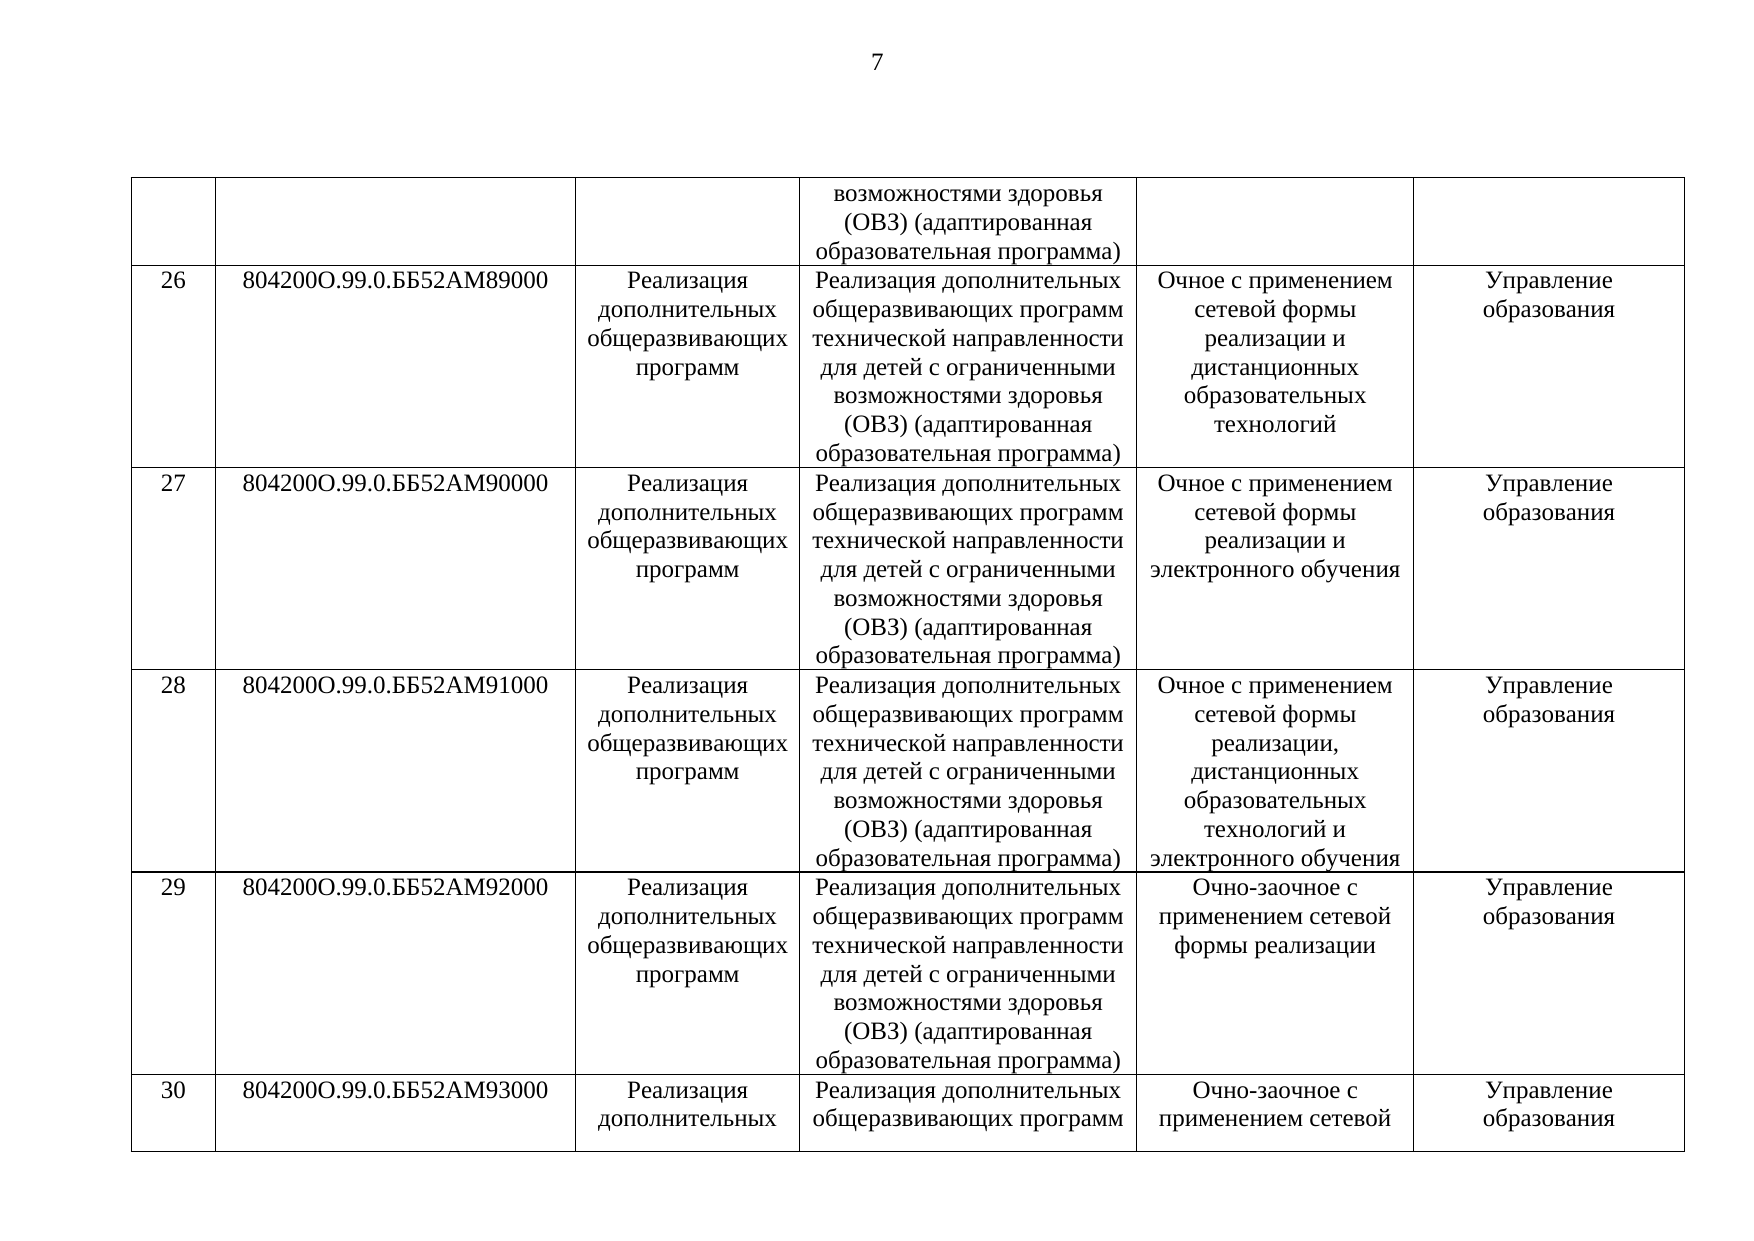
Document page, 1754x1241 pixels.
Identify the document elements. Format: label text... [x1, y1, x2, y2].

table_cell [216, 1075, 575, 1151]
table_cell Управление образования [1414, 873, 1684, 1074]
table_cell Реализация дополнительных общеразвивающих программ [576, 468, 799, 669]
table_cell Управление образования [1414, 670, 1684, 871]
table_cell Очное с применением сетевой формы реализации и электронного обучения [1137, 468, 1413, 669]
table_cell Очно-заочное с применением сетевой формы реализации [1137, 873, 1413, 1074]
table_cell 26 [132, 266, 215, 467]
table_cell Управление образования [1414, 266, 1684, 467]
table_cell 804200О.99.0.ББ52АМ91000 [216, 670, 575, 871]
table_cell Реализация дополнительных общеразвивающих программ [576, 266, 799, 467]
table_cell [1414, 1075, 1684, 1151]
table_cell Очное с применением сетевой формы реализации, дистанционных образовательных технологий и электронного обучения [1137, 670, 1413, 871]
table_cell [1414, 178, 1684, 264]
table_cell 804200О.99.0.ББ52АМ90000 [216, 468, 575, 669]
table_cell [576, 178, 799, 264]
table_cell 804200О.99.0.ББ52АМ92000 [216, 873, 575, 1074]
table_cell Очное с применением сетевой формы реализации и дистанционных образовательных технологий [1137, 266, 1413, 467]
table_cell Реализация дополнительных общеразвивающих программ [576, 670, 799, 871]
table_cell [1137, 1075, 1413, 1151]
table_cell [800, 1075, 1136, 1151]
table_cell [1137, 178, 1413, 264]
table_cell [216, 178, 575, 264]
table_cell 27 [132, 468, 215, 669]
table_cell 804200О.99.0.ББ52АМ89000 [216, 266, 575, 467]
table_cell 29 [132, 873, 215, 1074]
table_cell 28 [132, 670, 215, 871]
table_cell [576, 1075, 799, 1151]
table_cell 25 [132, 178, 215, 264]
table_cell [800, 178, 1136, 264]
table_cell Управление образования [1414, 468, 1684, 669]
table_cell Реализация дополнительных общеразвивающих программ [576, 873, 799, 1074]
table_cell 30 [132, 1075, 215, 1151]
